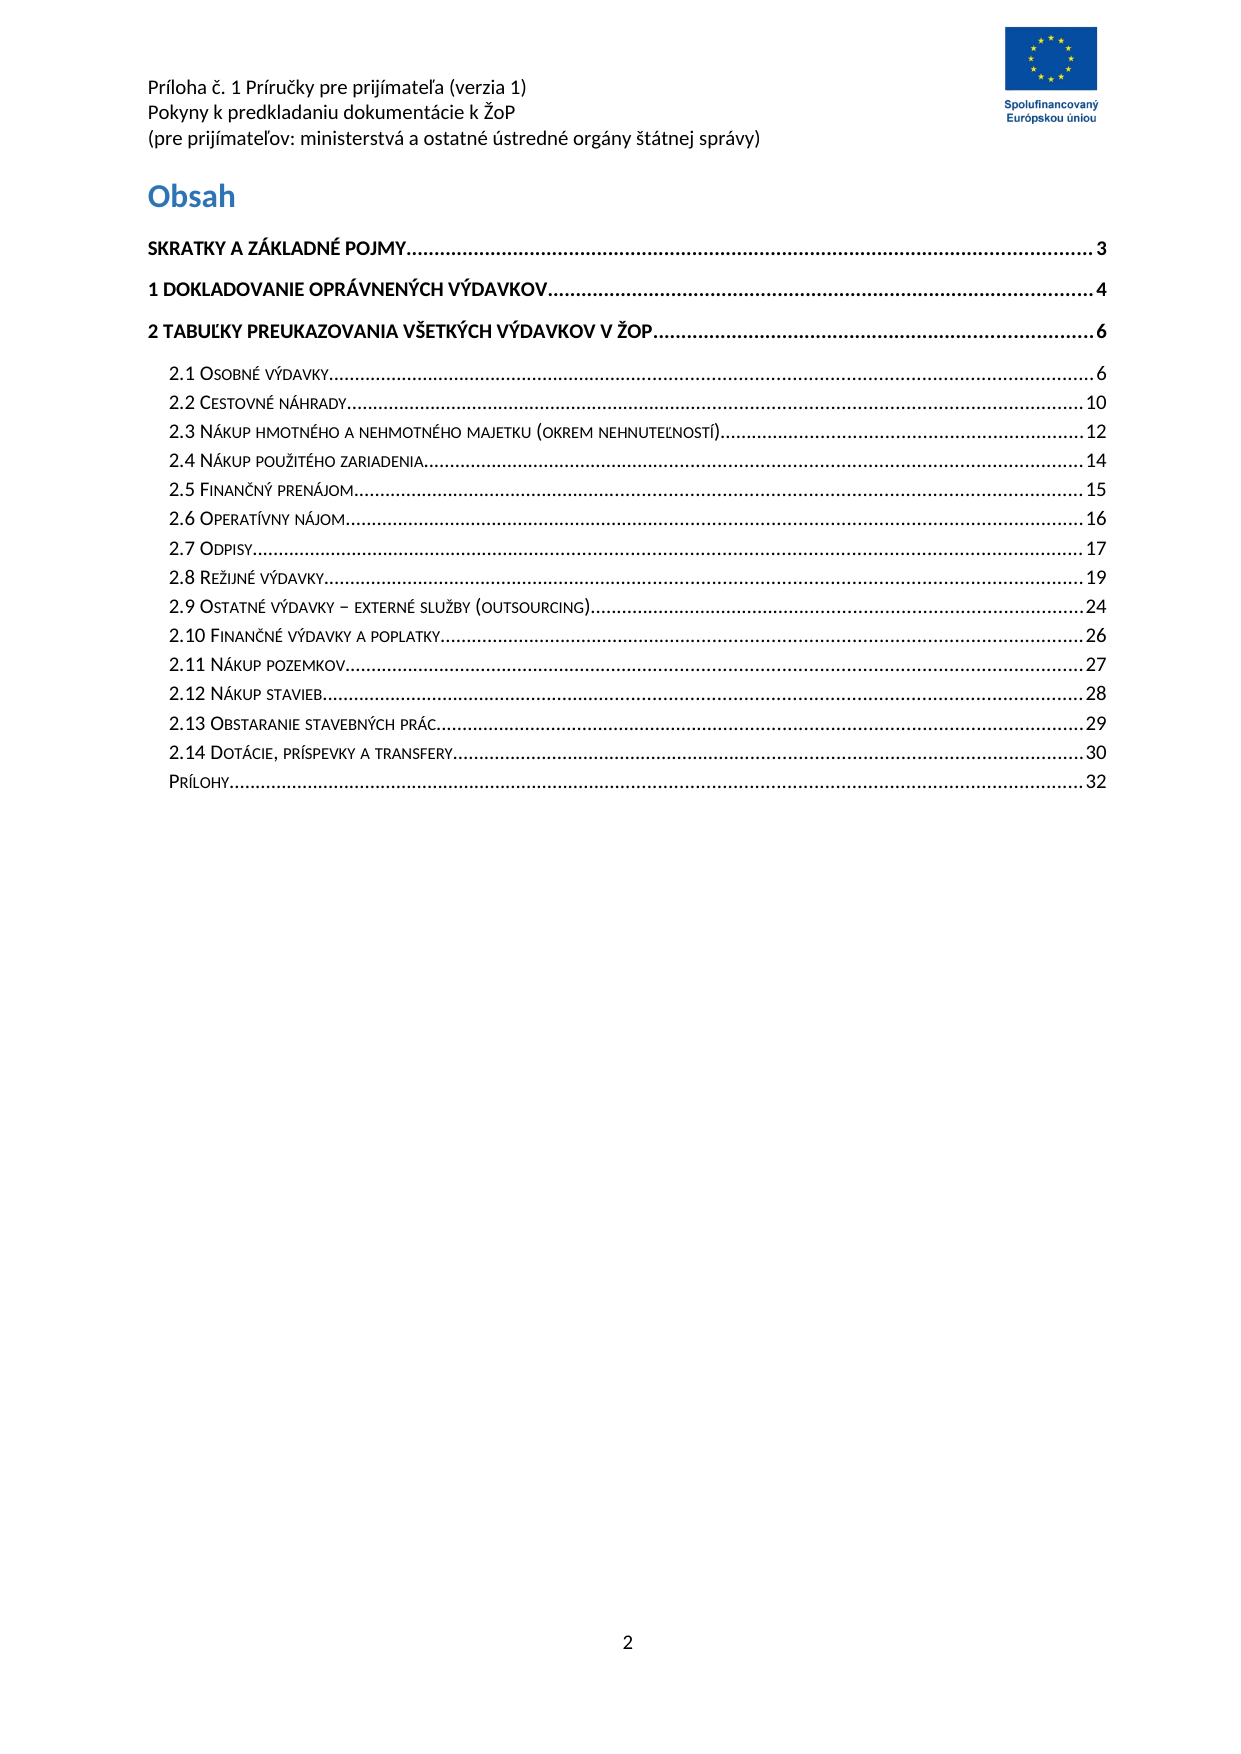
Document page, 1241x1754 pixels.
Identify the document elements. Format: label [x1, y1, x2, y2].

picture [994, 16, 1108, 134]
